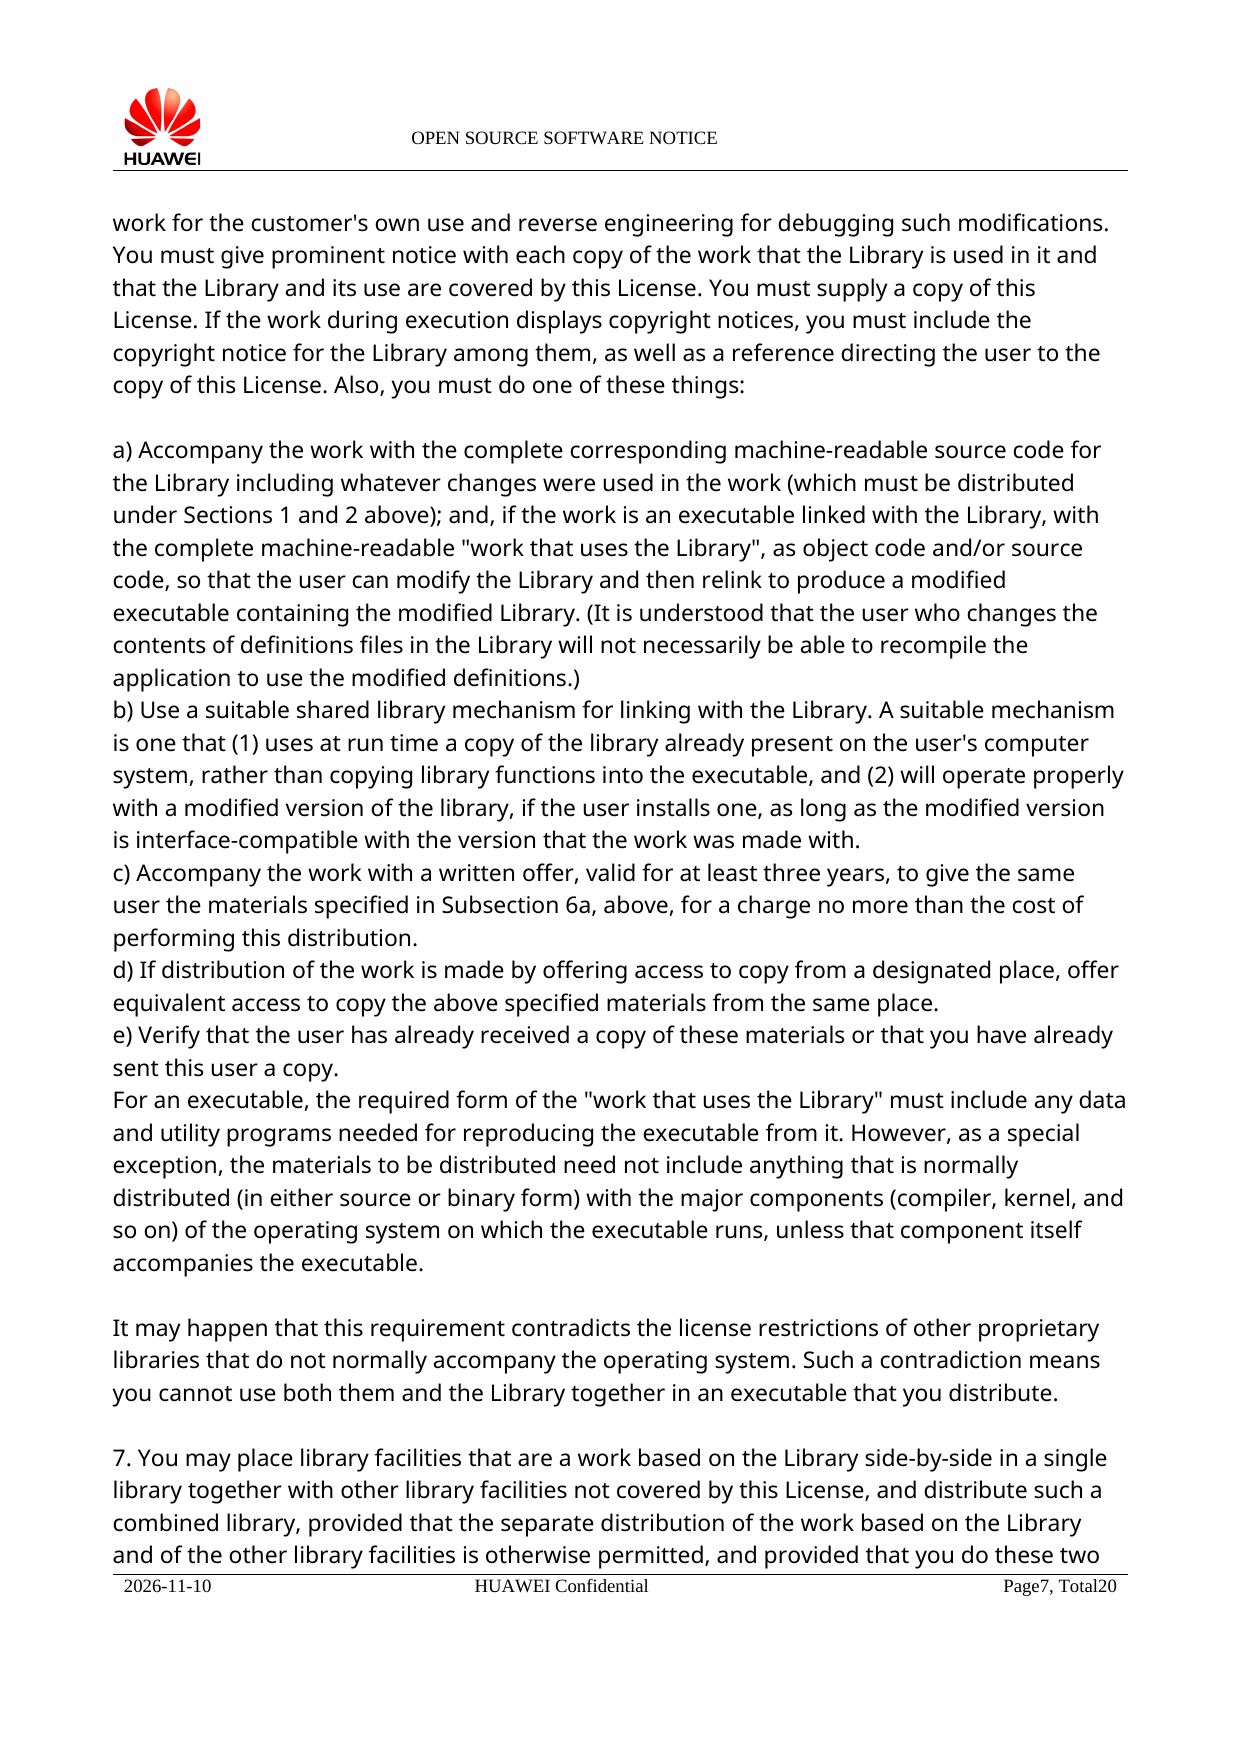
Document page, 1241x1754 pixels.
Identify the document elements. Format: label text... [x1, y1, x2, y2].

text a) Accompany the work with the complete corresponding machine-readable source code for the Library including whatever changes were used in the work (which must be distributed under Sections 1 and 2 above); and, if the work is an executable linked with the Library, with the complete machine-readable "work that uses the Library", as object code and/or source code, so that the user can modify the Library and then relink to produce a modified executable containing the modified Library. (It is understood that the user who changes the contents of definitions files in the Library will not necessarily be able to recompile the application to use the modified definitions.) [112, 434, 1128, 694]
text e) Verify that the user has already received a copy of these materials or that you have already sent this user a copy. [112, 1019, 1128, 1084]
text You must give prominent notice with each copy of the work that the Library is used in it and that the Library and its use are covered by this License. You must supply a copy of this License. If the work during execution displays copyright notices, you must include the copyright notice for the Library among them, as well as a reference directing the user to the copy of this License. Also, you must do one of these things: [112, 239, 1128, 401]
text d) If distribution of the work is made by offering access to copy from a designated place, offer equivalent access to copy the above specified materials from the same place. [112, 954, 1128, 1019]
text b) Use a suitable shared library mechanism for linking with the Library. A suitable mechanism is one that (1) uses at run time a copy of the library already present on the user's computer system, rather than copying library functions into the executable, and (2) will operate properly with a modified version of the library, if the user installs one, as long as the modified version is interface-compatible with the version that the work was made with. [112, 694, 1128, 856]
text It may happen that this requirement contradicts the license restrictions of other proprietary libraries that do not normally accompany the operating system. Such a contradiction means you cannot use both them and the Library together in an executable that you distribute. [112, 1311, 1128, 1409]
picture [124, 88, 201, 165]
text c) Accompany the work with a written offer, valid for at least three years, to give the same user the materials specified in Subsection 6a, above, for a charge no more than the cost of performing this distribution. [112, 856, 1128, 954]
text For an executable, the required form of the "work that uses the Library" must include any data and utility programs needed for reproducing the executable from it. However, as a special exception, the materials to be distributed need not include anything that is normally distributed (in either source or binary form) with the major components (compiler, kernel, and so on) of the operating system on which the executable runs, unless that component itself accompanies the executable. [112, 1084, 1128, 1279]
